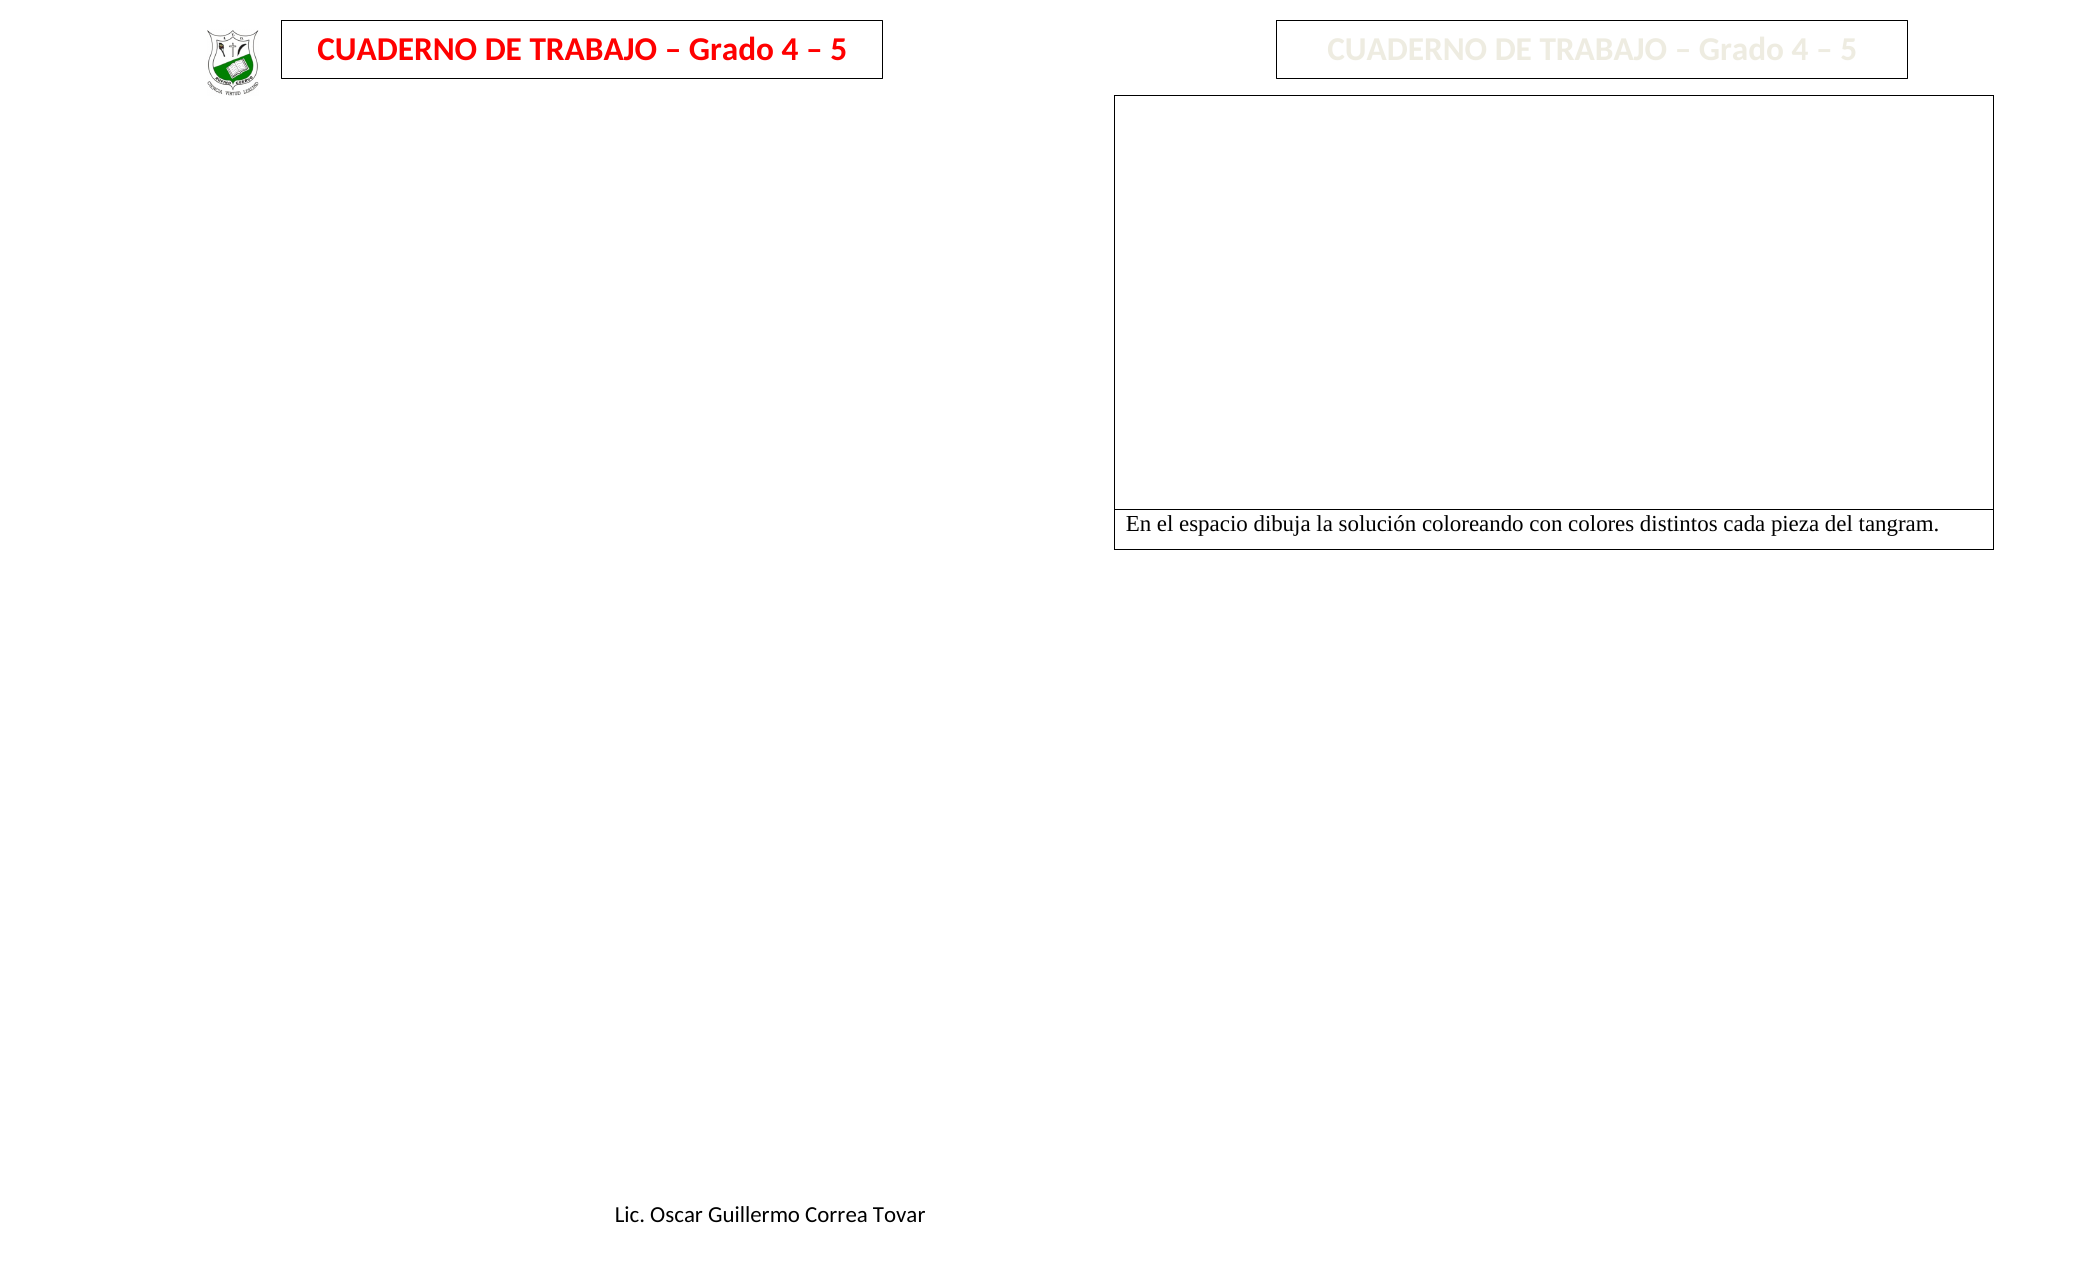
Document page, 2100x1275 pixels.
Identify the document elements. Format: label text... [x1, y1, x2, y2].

table_cell [1115, 96, 1993, 509]
table_cell En el espacio dibuja la solución coloreando con colores distintos cada pieza del tangram. [1115, 510, 1993, 549]
picture [206, 29, 260, 96]
